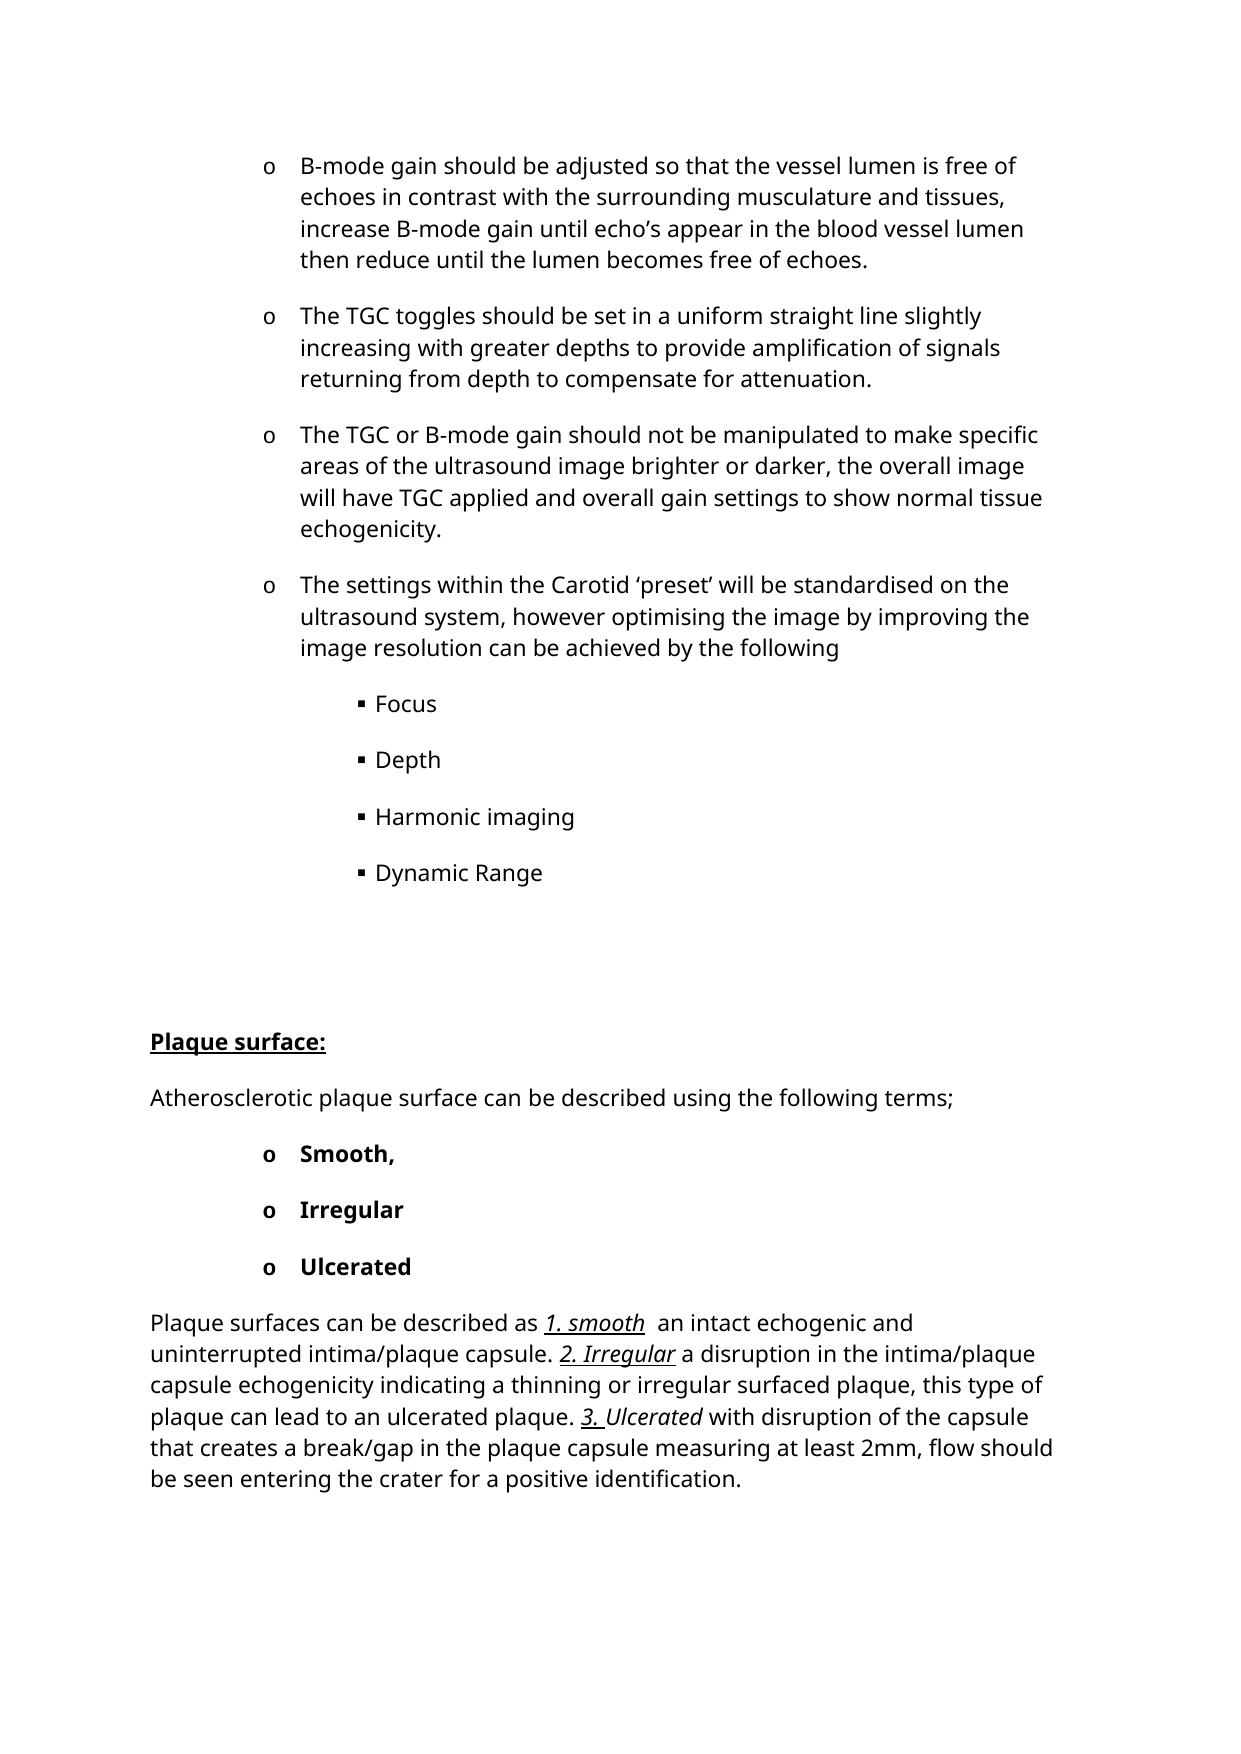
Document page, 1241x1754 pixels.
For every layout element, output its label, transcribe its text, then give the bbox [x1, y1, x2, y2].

subtitle Irregular [262, 1194, 1064, 1226]
subtitle Depth [356, 744, 1064, 775]
subtitle Atherosclerotic plaque surface can be described using the following terms; [150, 1082, 1064, 1113]
subtitle The settings within the Carotid ‘preset’ will be standardised on the ultrasound system, however optimising the image by improving the image resolution can be achieved by the following [262, 569, 1064, 663]
subtitle Plaque surface: [150, 1025, 1064, 1057]
subtitle The TGC or B-mode gain should not be manipulated to make specific areas of the ultrasound image brighter or darker, the overall image will have TGC applied and overall gain settings to show normal tissue echogenicity. [262, 419, 1064, 544]
subtitle B-mode gain should be adjusted so that the vessel lumen is free of echoes in contrast with the surrounding musculature and tissues, increase B-mode gain until echo’s appear in the blood vessel lumen then reduce until the lumen becomes free of echoes. [262, 150, 1064, 275]
subtitle Harmonic imaging [356, 800, 1064, 832]
subtitle Ulcerated [262, 1251, 1064, 1282]
subtitle Plaque surfaces can be described as 1. smooth an intact echogenic and uninterrupted intima/plaque capsule. 2. Irregular a disruption in the intima/plaque capsule echogenicity indicating a thinning or irregular surfaced plaque, this type of plaque can lead to an ulcerated plaque. 3. Ulcerated with disruption of the capsule that creates a break/gap in the plaque capsule measuring at least 2mm, flow should be seen entering the crater for a positive identification. [150, 1307, 1064, 1494]
subtitle The TGC toggles should be set in a uniform straight line slightly increasing with greater depths to provide amplification of signals returning from depth to compensate for attenuation. [262, 300, 1064, 394]
subtitle Focus [356, 688, 1064, 719]
subtitle Smooth, [262, 1138, 1064, 1169]
subtitle Dynamic Range [356, 857, 1064, 888]
